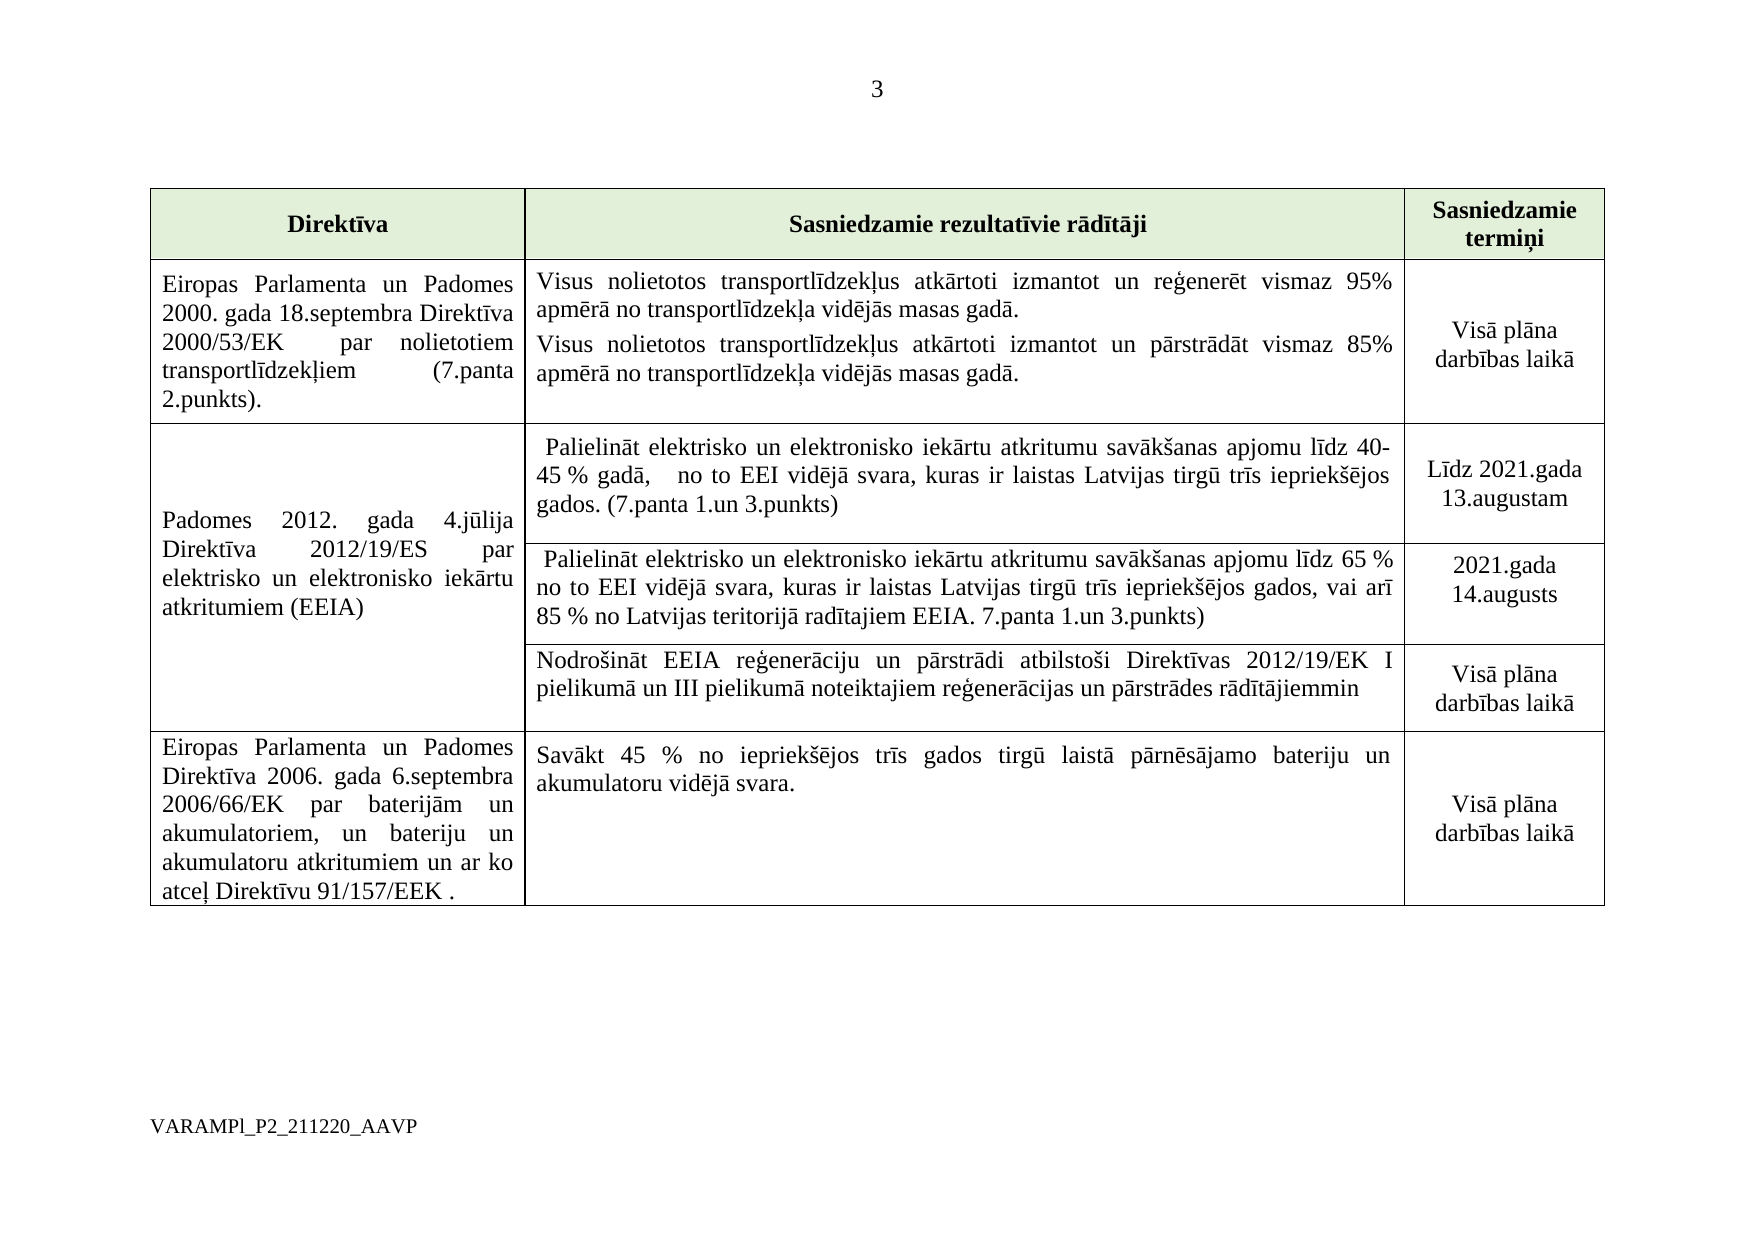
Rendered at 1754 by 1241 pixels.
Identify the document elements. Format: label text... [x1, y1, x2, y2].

table_cell Visā plāna darbības laikā [1405, 732, 1604, 904]
table_cell Padomes 2012. gada 4.jūlija Direktīva 2012/19/ES par elektrisko un elektronisko iekārtu atkritumiem (EEIA) [151, 424, 524, 731]
table_cell Eiropas Parlamenta un Padomes Direktīva 2006. gada 6.septembra 2006/66/EK par baterijām un akumulatoriem, un bateriju un akumulatoru atkritumiem un ar ko atceļ Direktīvu 91/157/ . [151, 732, 524, 904]
table_header Sasniedzamie termiņi [1405, 189, 1604, 258]
table_cell Visā plāna darbības laikā [1405, 260, 1604, 423]
table_header Sasniedzamie rezultatīvie rādītāji [526, 189, 1404, 258]
table_cell Eiropas Parlamenta un Padomes 2000. gada 18.septembra Direktīva 2000/53/EK par nolietotiem transportlīdzekļiem (7.panta 2.punkts). [151, 260, 524, 423]
table_cell Savākt 45 % no iepriekšējos trīs gados tirgū laistā pārnēsājamo bateriju un akumulatoru vidējā svara. [526, 732, 1404, 904]
table_cell Līdz 2021.gada 13.augustam [1405, 424, 1604, 543]
table_cell Nodrošināt EEIA reģenerāciju un pārstrādi atbilstoši Direktīvas 2012/19/EK I pielikumā un III pielikumā noteiktajiem reģenerācijas un pārstrādes rādītājiemmin [526, 645, 1404, 731]
table_cell Visā plāna darbības laikā [1405, 645, 1604, 731]
table_cell 2021.gada 14.augusts [1405, 544, 1604, 644]
table_cell Palielināt elektrisko un elektronisko iekārtu atkritumu savākšanas apjomu līdz 65 % no to EEI vidējā svara, kuras ir laistas Latvijas tirgū trīs iepriekšējos gados, vai arī 85 % no Latvijas teritorijā radītajiem EEIA. 7.panta 1.un 3.punkts) [526, 544, 1404, 644]
table_cell Visus nolietotos transportlīdzekļus atkārtoti izmantot un reģenerēt vismaz 95% apmērā no transportlīdzekļa vidējās masas gadā. Visus nolietotos transportlīdzekļus atkārtoti izmantot un pārstrādāt vismaz 85% apmērā no transportlīdzekļa vidējās masas gadā. [526, 260, 1404, 423]
table_header Direktīva [151, 189, 524, 258]
table_cell Palielināt elektrisko un elektronisko iekārtu atkritumu savākšanas apjomu līdz 40-45 % gadā, no to EEI vidējā svara, kuras ir laistas Latvijas tirgū trīs iepriekšējos gados. (7.panta 1.un 3.punkts) [526, 424, 1404, 543]
